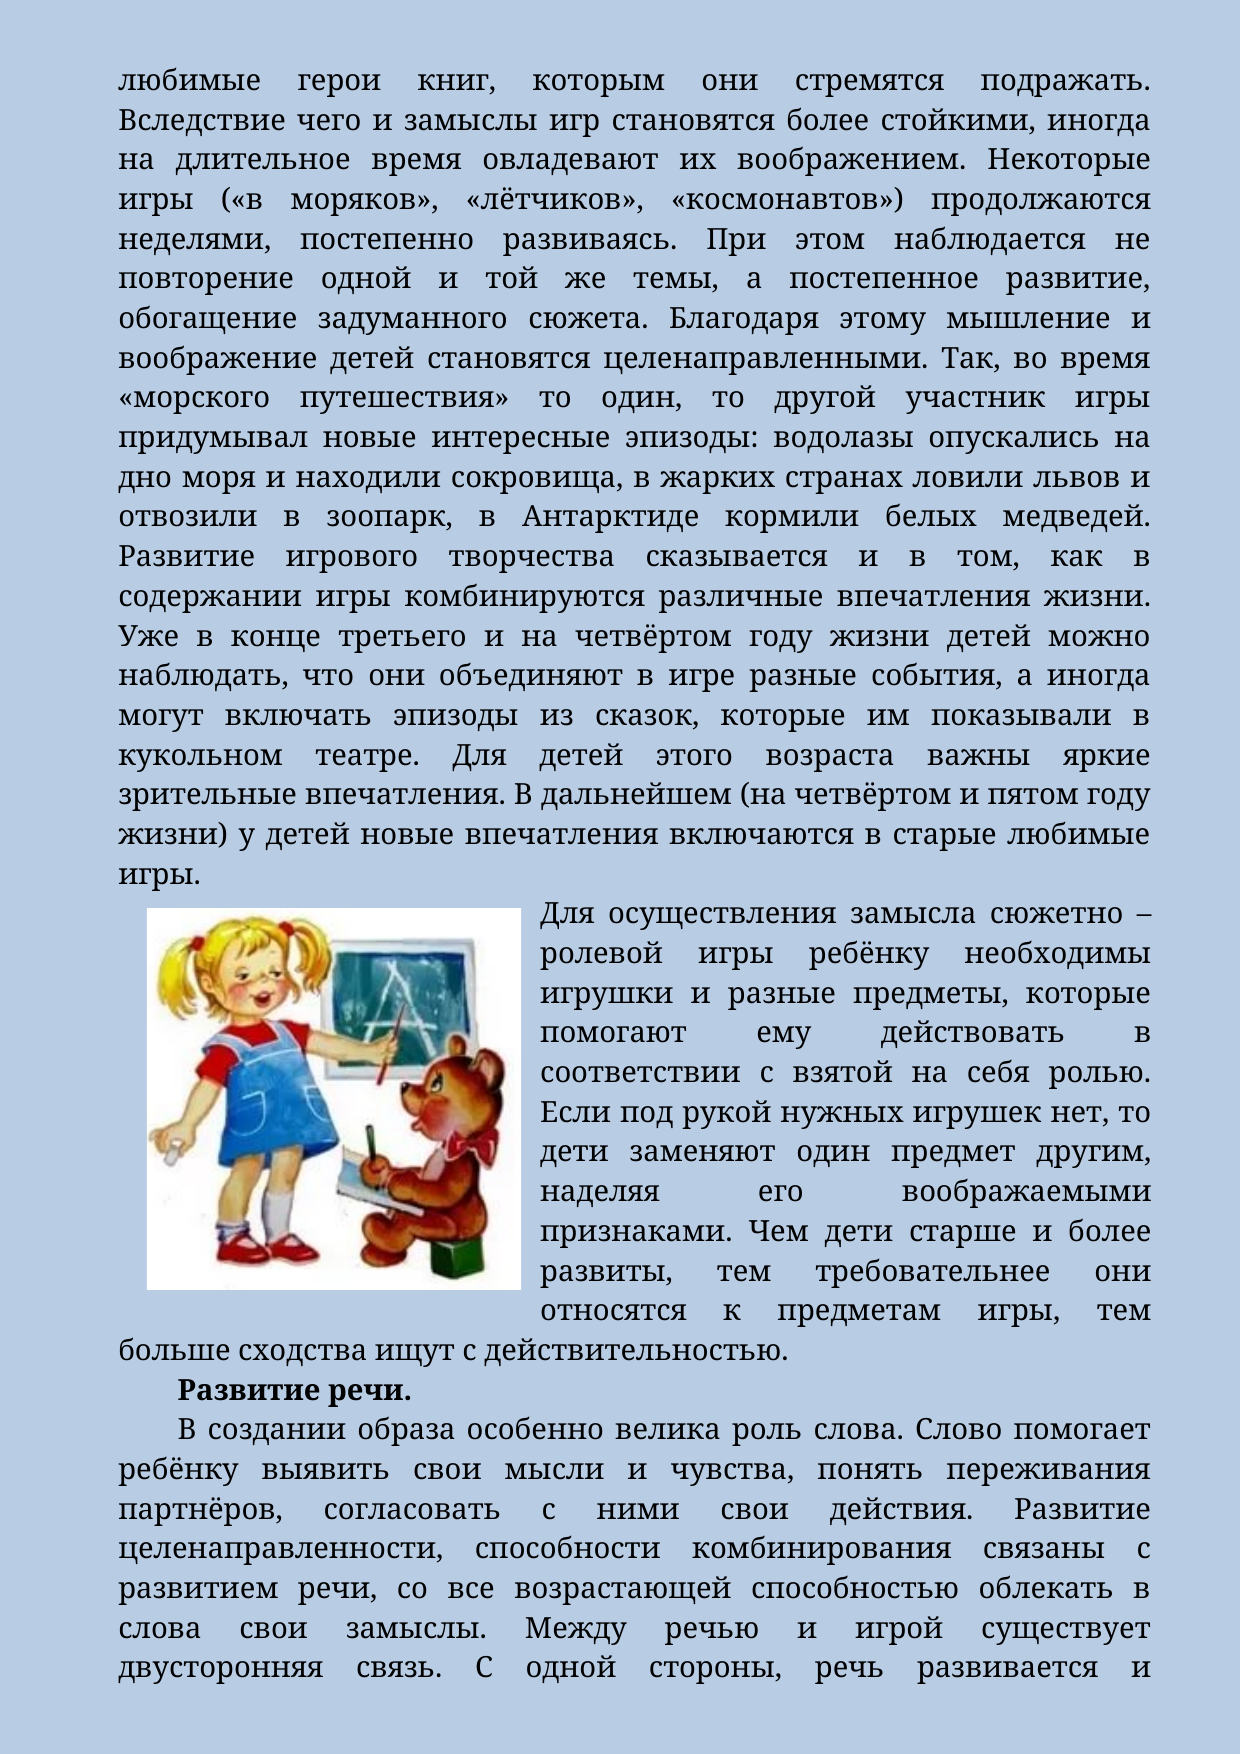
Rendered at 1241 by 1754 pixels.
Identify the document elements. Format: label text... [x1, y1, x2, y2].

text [118, 59, 1152, 893]
text Развитие речи. [118, 1369, 1152, 1408]
picture [146, 908, 522, 1290]
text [118, 1408, 1152, 1686]
